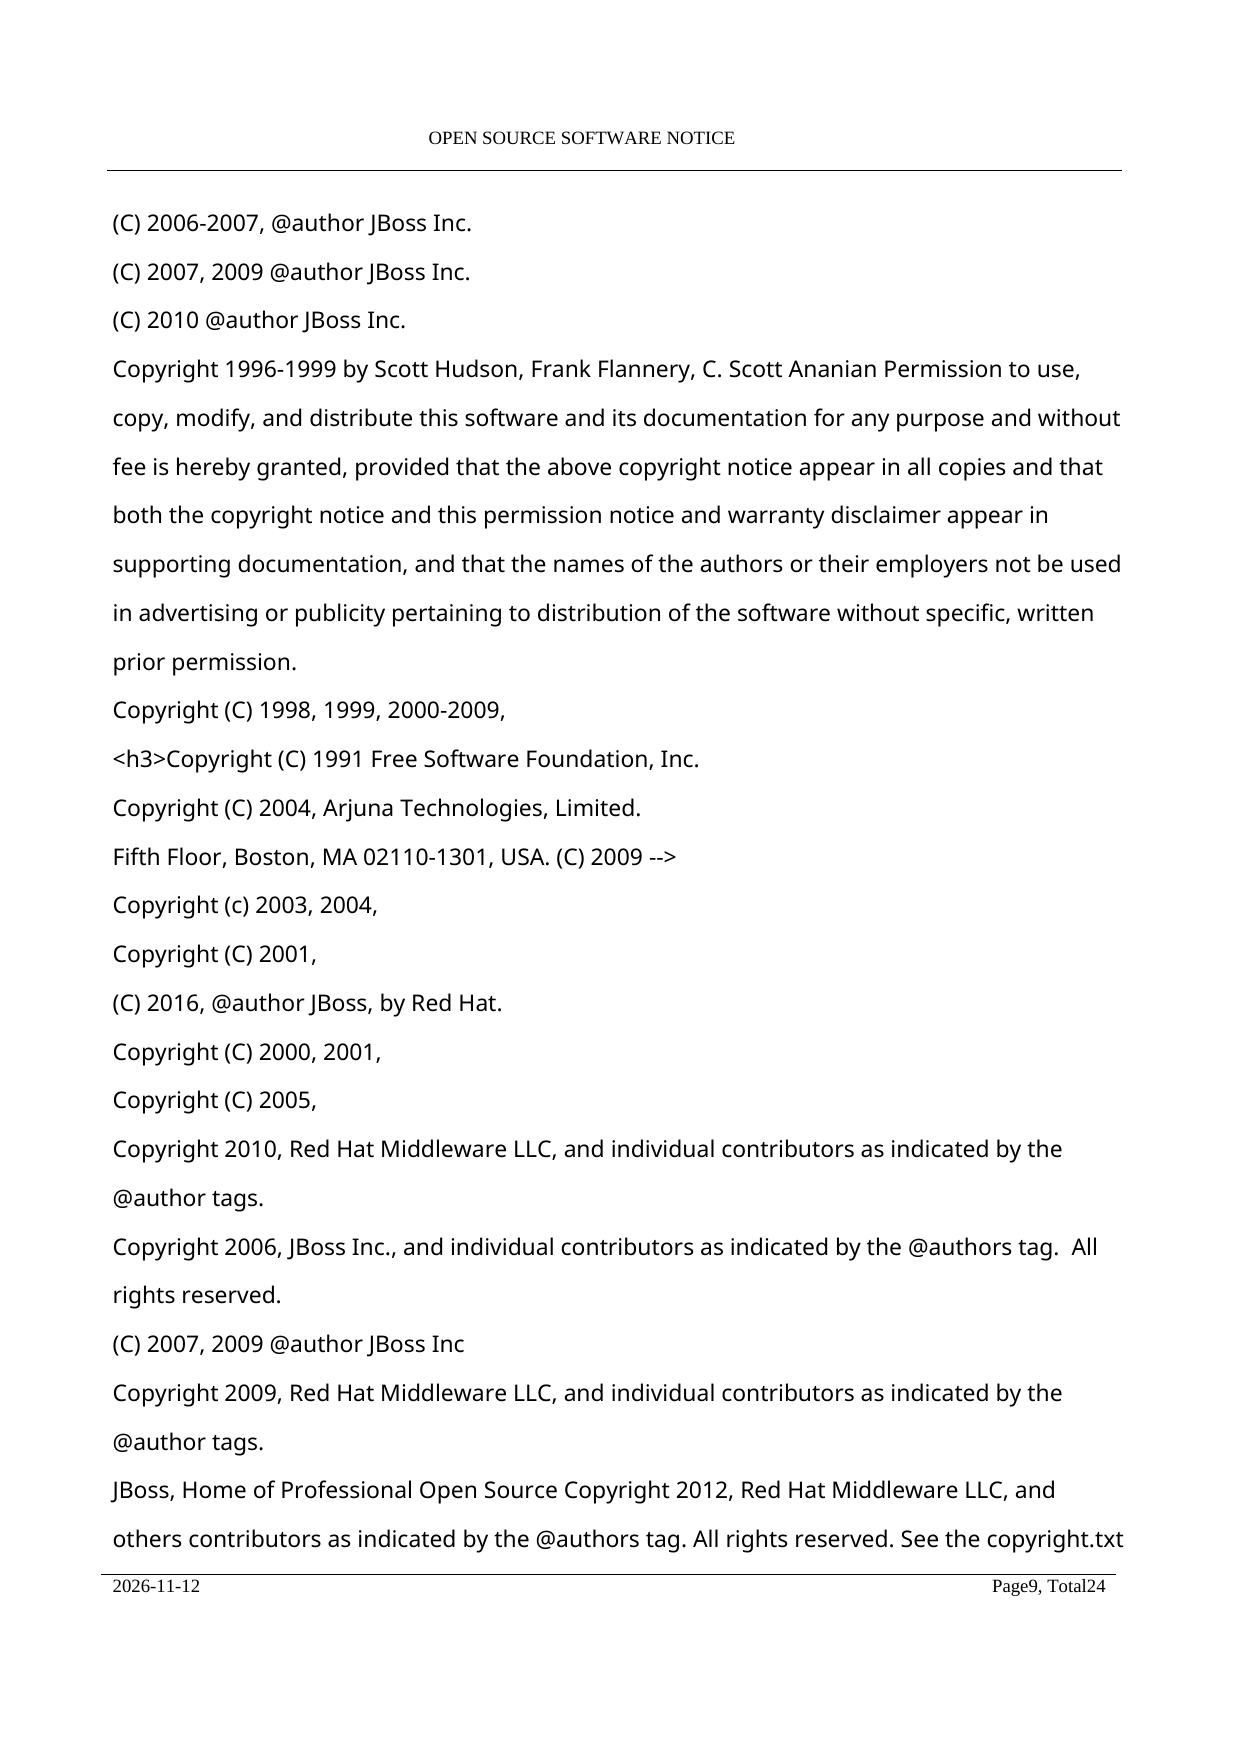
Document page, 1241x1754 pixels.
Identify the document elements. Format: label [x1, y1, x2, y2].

text [112, 206, 1128, 1555]
